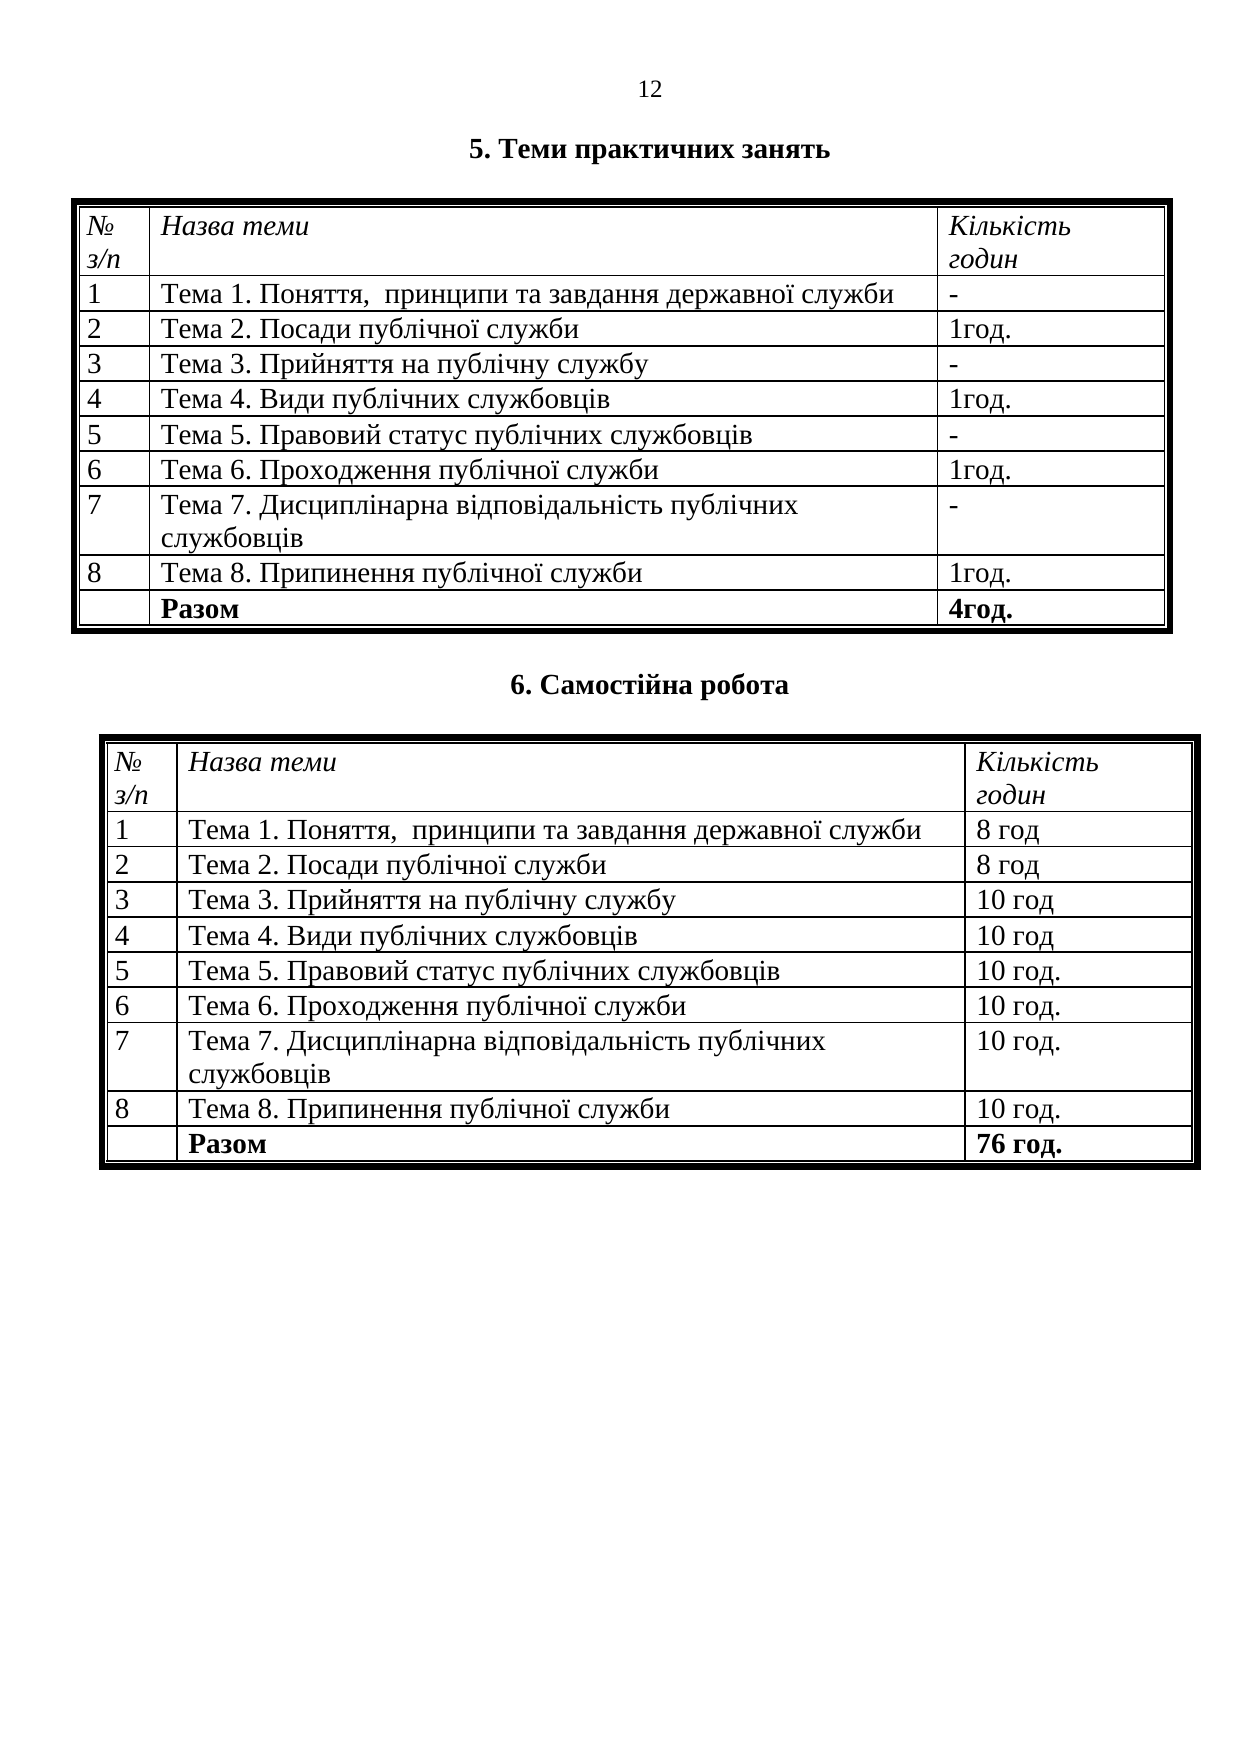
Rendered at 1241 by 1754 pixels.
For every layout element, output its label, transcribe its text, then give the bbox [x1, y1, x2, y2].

table_cell 3 [80, 347, 149, 380]
table_cell Разом [178, 1127, 964, 1160]
table_cell Тема 5. Правовий статус публічних службовців [150, 417, 937, 450]
table_cell 2 [80, 312, 149, 345]
text 5. Теми практичних занять [148, 131, 1152, 165]
table_cell 1 [80, 276, 149, 310]
table_cell Тема 8. Припинення публічної служби [150, 556, 937, 589]
table_cell Тема 8. Припинення публічної служби [178, 1092, 964, 1125]
table_cell 5 [80, 417, 149, 450]
table_header № з/п [80, 208, 149, 275]
table_cell 1 [108, 812, 176, 846]
table_cell Тема 2. Посади публічної служби [178, 847, 964, 881]
table_cell 2 [108, 847, 176, 881]
table_cell - [938, 347, 1164, 380]
table_header Назва теми [178, 744, 964, 811]
table_cell 76 год. [966, 1127, 1191, 1160]
table_cell 7 [108, 1023, 176, 1090]
text 6. Самостійна робота [148, 667, 1152, 701]
table_cell Тема 4. Види публічних службовців [178, 918, 964, 951]
table_cell Тема 6. Проходження публічної служби [178, 988, 964, 1021]
table_cell Тема 5. Правовий статус публічних службовців [178, 953, 964, 986]
table_cell Тема 4. Види публічних службовців [150, 382, 937, 415]
table_cell Тема 6. Проходження публічної служби [150, 452, 937, 485]
table_cell Тема 1. Поняття, принципи та завдання державної служби [178, 812, 964, 846]
table_cell 6 [80, 452, 149, 485]
table_cell Тема 2. Посади публічної служби [150, 312, 937, 345]
table_cell 10 год. [966, 1092, 1191, 1125]
table_cell 10 год. [966, 953, 1191, 986]
table_cell 1год. [938, 382, 1164, 415]
table_header Назва теми [150, 208, 937, 275]
table_cell 4 [80, 382, 149, 415]
table_cell 8 [108, 1092, 176, 1125]
table_cell 8 год [966, 847, 1191, 881]
table_cell 1год. [938, 452, 1164, 485]
table_cell 8 год [966, 812, 1191, 846]
table_cell 6 [108, 988, 176, 1021]
table_cell 4 [108, 918, 176, 951]
table_cell 1год. [938, 312, 1164, 345]
table_cell 10 год [966, 883, 1191, 916]
table_cell 10 год [966, 918, 1191, 951]
table_cell - [938, 276, 1164, 310]
table_cell 3 [108, 883, 176, 916]
table_header Кількість годин [966, 744, 1191, 811]
table_cell Разом [150, 591, 937, 624]
table_cell Тема 7. Дисциплінарна відповідальність публічних службовців [150, 487, 937, 554]
table_cell 10 год. [966, 1023, 1191, 1090]
table_cell 10 год. [966, 988, 1191, 1021]
table_cell [108, 1127, 176, 1160]
table_cell Тема 3. Прийняття на публічну службу [150, 347, 937, 380]
table_cell 5 [108, 953, 176, 986]
table_cell Тема 7. Дисциплінарна відповідальність публічних службовців [178, 1023, 964, 1090]
table_cell - [938, 487, 1164, 554]
table_cell 4год. [938, 591, 1164, 624]
table_cell 7 [80, 487, 149, 554]
table_cell - [938, 417, 1164, 450]
table_cell Тема 1. Поняття, принципи та завдання державної служби [150, 276, 937, 310]
table_header Кількість годин [938, 208, 1164, 275]
table_cell Тема 3. Прийняття на публічну службу [178, 883, 964, 916]
table_cell [80, 591, 149, 624]
table_cell 8 [80, 556, 149, 589]
table_header № з/п [108, 744, 176, 811]
table_cell 1год. [938, 556, 1164, 589]
